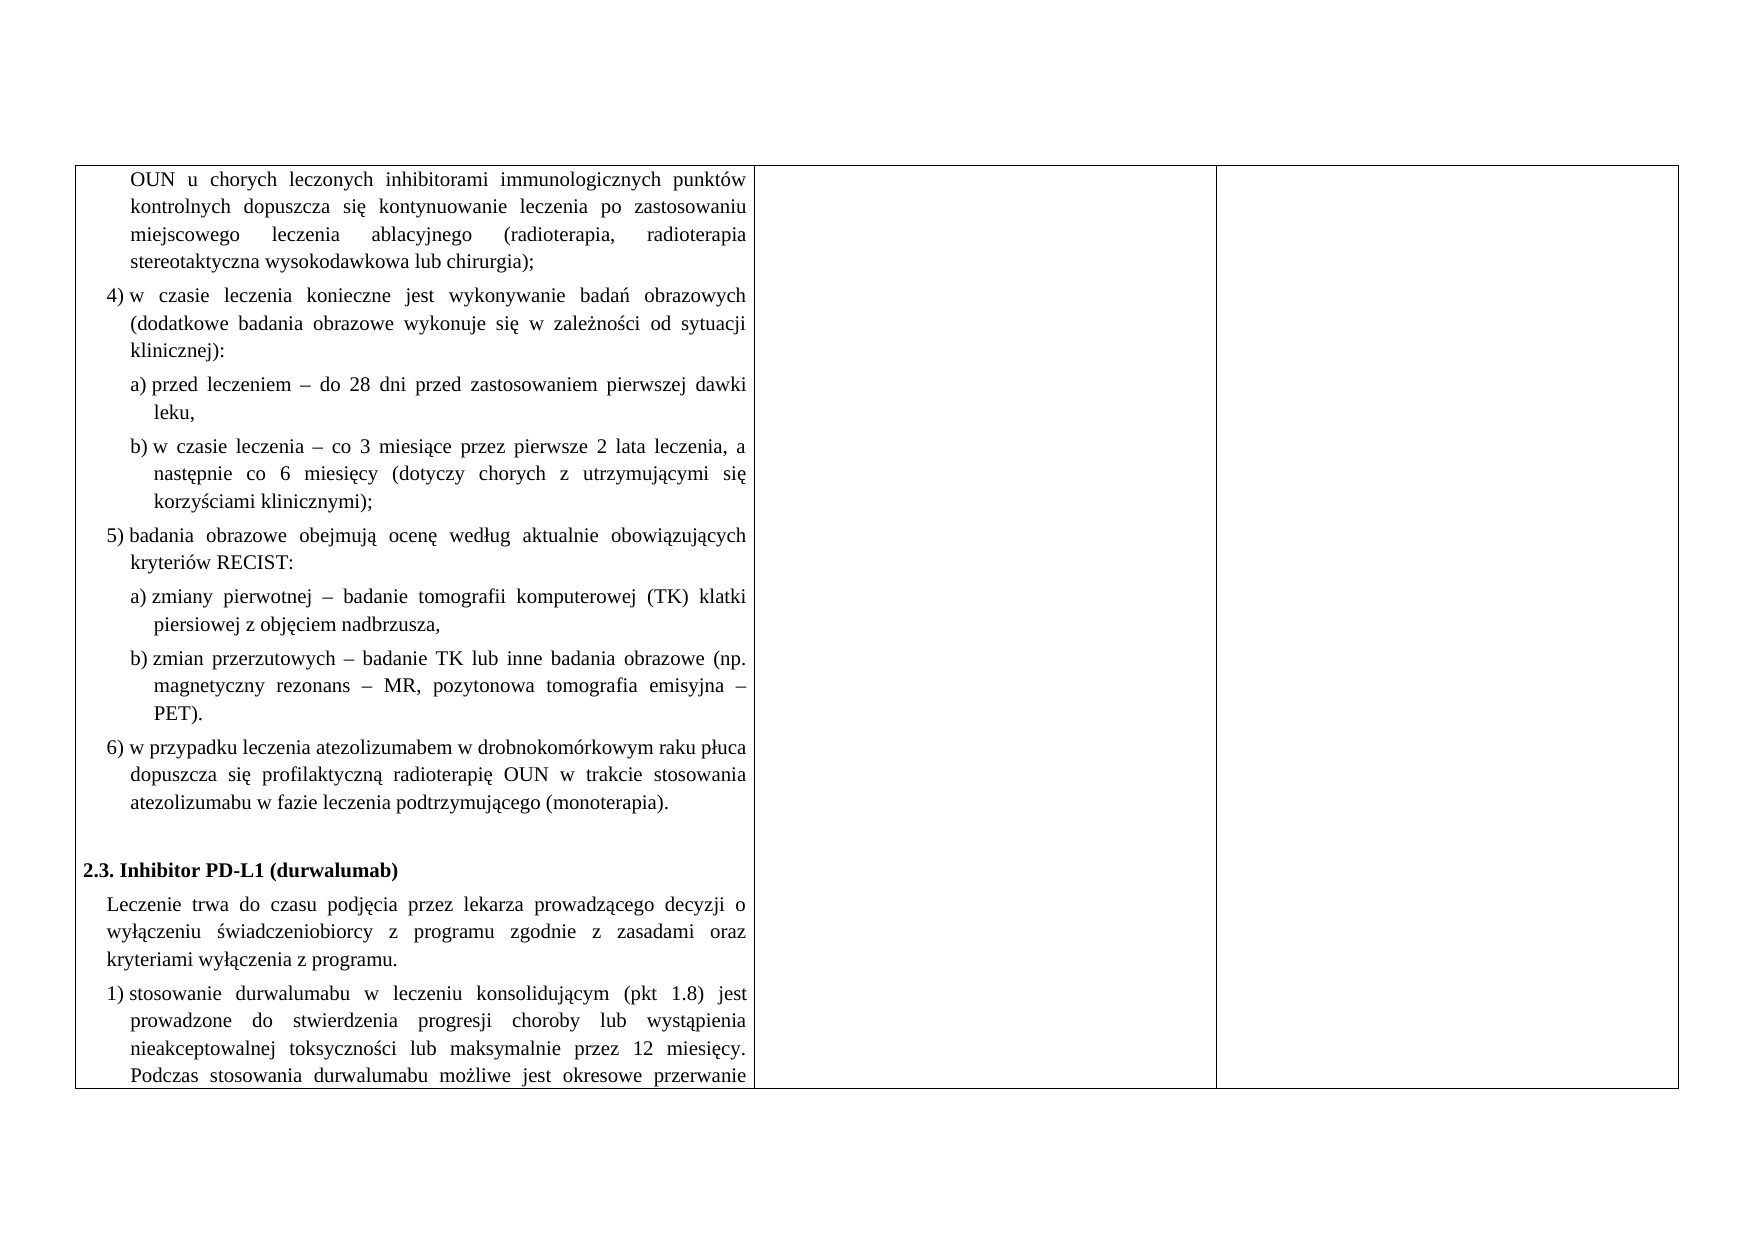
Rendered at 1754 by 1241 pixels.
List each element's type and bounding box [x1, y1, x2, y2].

table_cell [76, 166, 754, 1087]
table_cell [755, 166, 1216, 1087]
table_cell [1217, 166, 1678, 1087]
